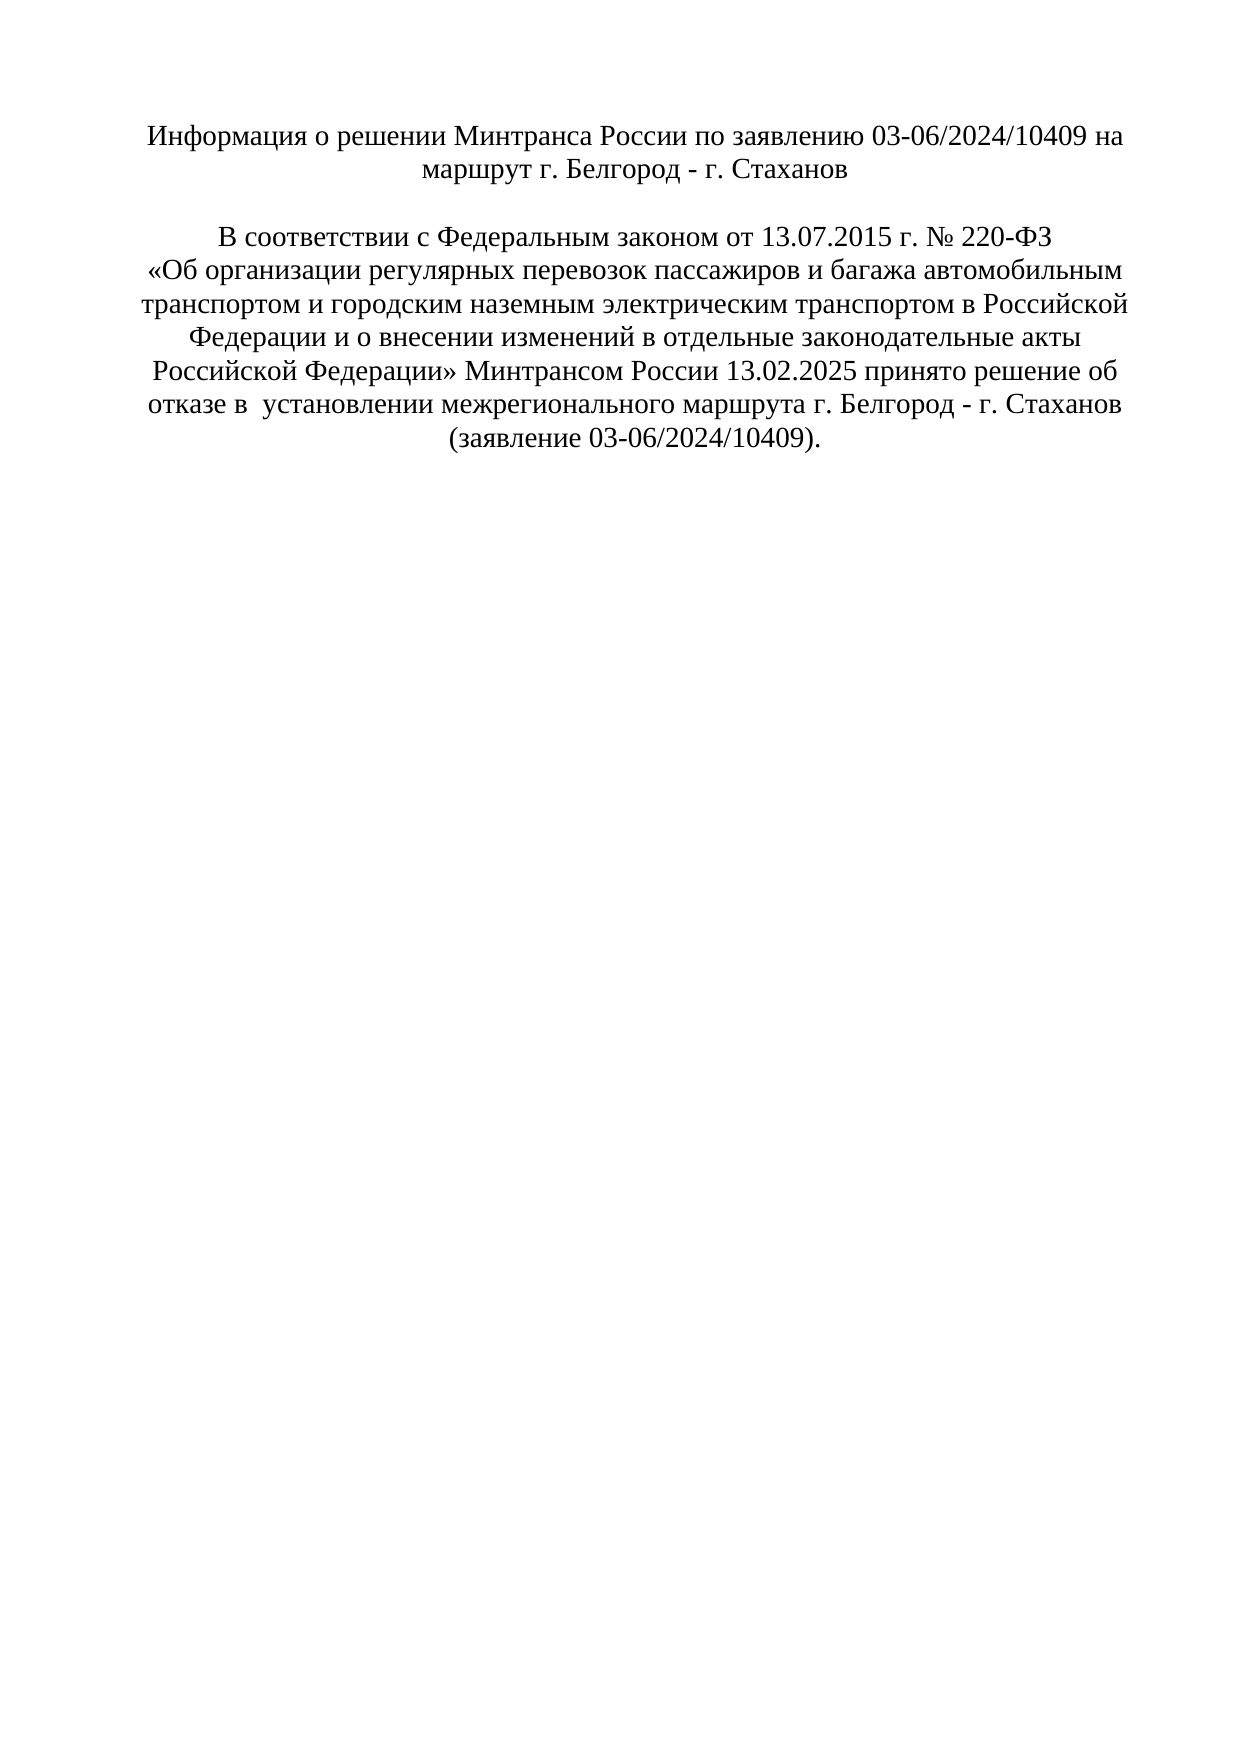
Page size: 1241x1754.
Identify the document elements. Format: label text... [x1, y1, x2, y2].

text В соответствии с Федеральным законом от 13.07.2015 г. № 220-ФЗ «Об организации регулярных перевозок пассажиров и багажа автомобильным транспортом и городским наземным электрическим транспортом в Российской Федерации и о внесении изменений в отдельные законодательные акты Российской Федерации» Минтрансом России 13.02.2025 принято решение об отказе в установлении межрегионального маршрута г. Белгород - г. Стаханов (заявление 03-06/2024/10409). [118, 219, 1152, 453]
text Информация о решении Минтранса России по заявлению 03-06/2024/10409 на маршрут г. Белгород - г. Стаханов [118, 118, 1152, 185]
